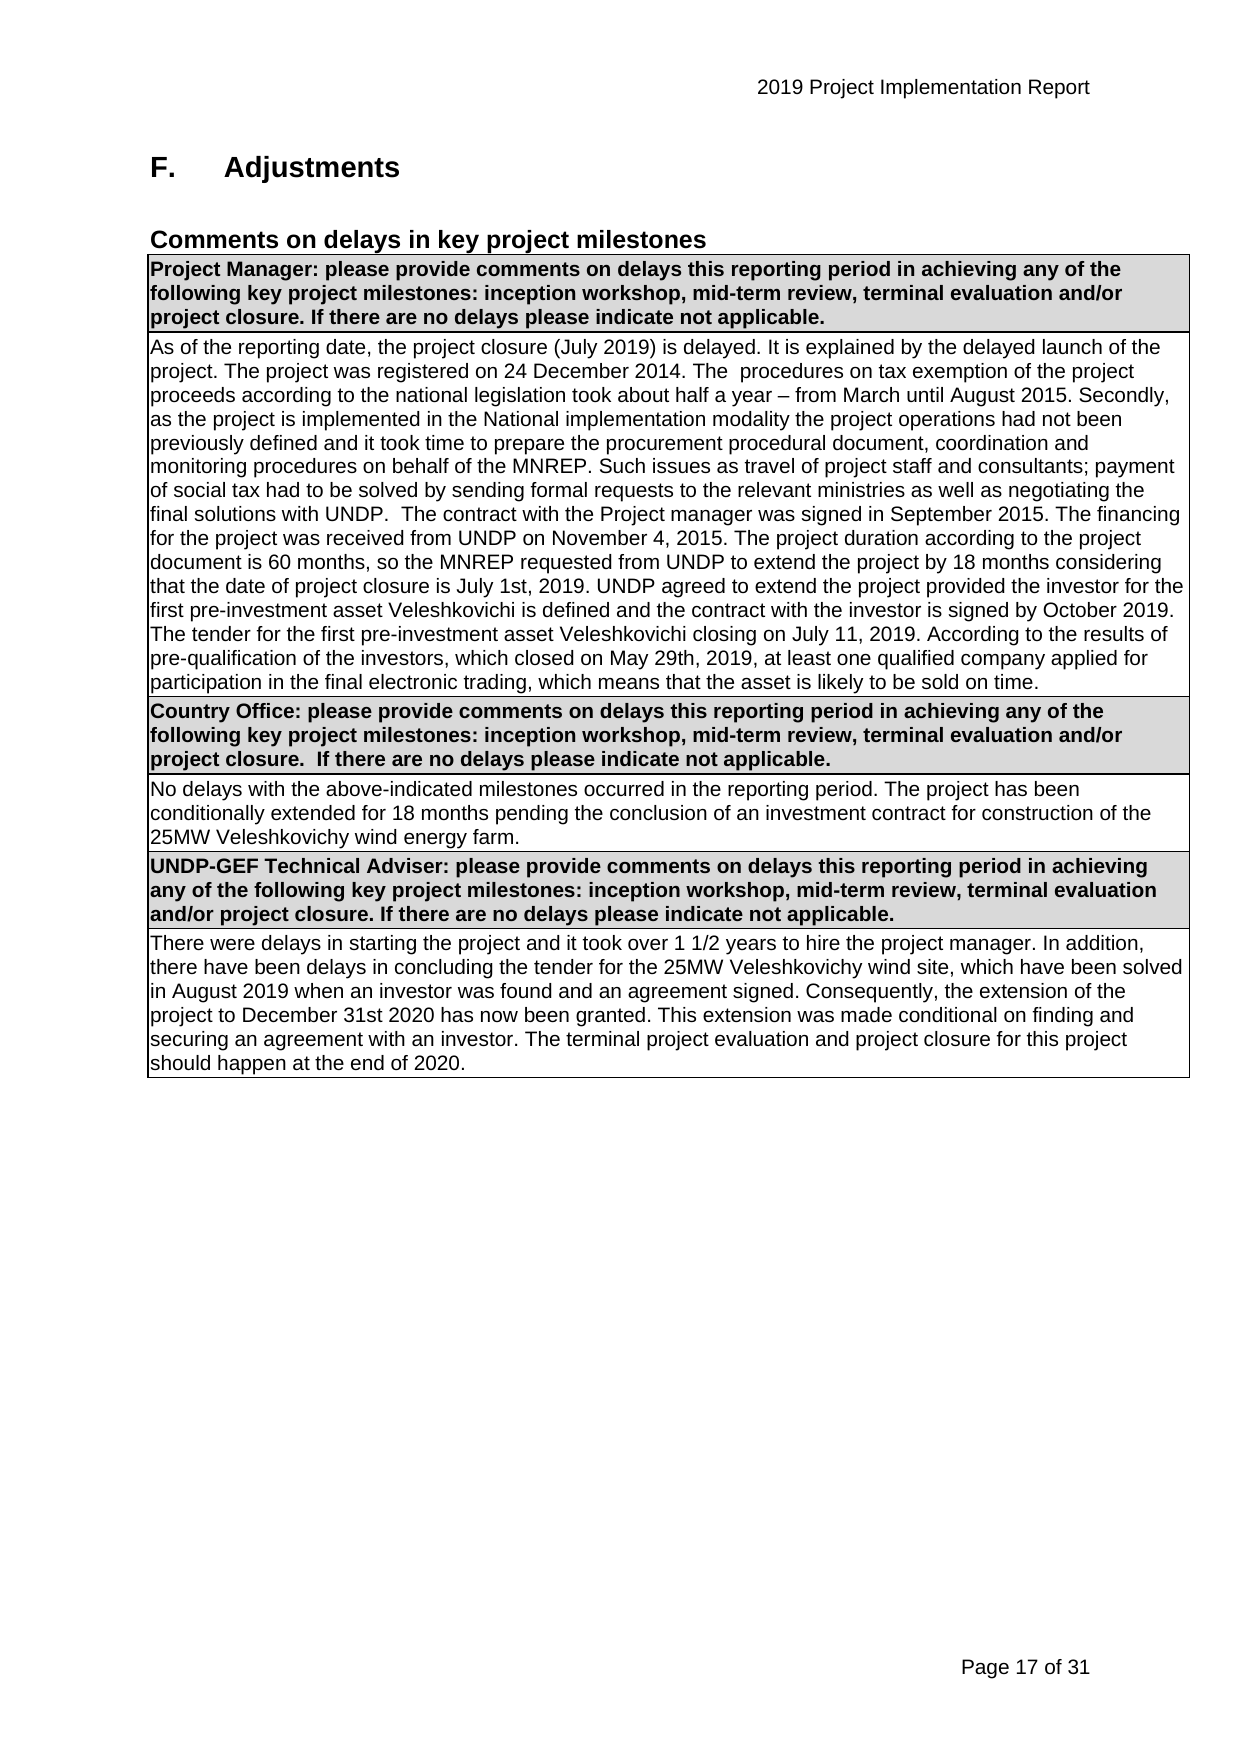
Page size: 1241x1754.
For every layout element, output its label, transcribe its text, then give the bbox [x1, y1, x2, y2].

table_header Country Office: please provide comments on delays this reporting period in achieving any of the following key project milestones: inception workshop, mid-term review, terminal evaluation and/or project closure. If there are no delays please indicate not applicable. [149, 697, 1189, 773]
text Comments on delays in key project milestones [150, 225, 1090, 254]
table_cell As of the reporting date, the project closure (July 2019) is delayed. It is explained by the delayed launch of the project. The project was registered on 24 December 2014. The procedures on tax exemption of the project proceeds according to the national legislation took about half a year – from March until August 2015. Secondly, as the project is implemented in the National implementation modality the project operations had not been previously defined and it took time to prepare the procurement procedural document, coordination and monitoring procedures on behalf of the MNREP. Such issues as travel of project staff and consultants; payment of social tax had to be solved by sending formal requests to the relevant ministries as well as negotiating the final solutions with UNDP. The contract with the Project manager was signed in September 2015. The financing for the project was received from UNDP on November 4, 2015. The project duration according to the project document is 60 months, so the MNREP requested from UNDP to extend the project by 18 months considering that the date of project closure is July 1st, 2019. UNDP agreed to extend the project provided the investor for the first pre-investment asset Veleshkovichi is defined and the contract with the investor is signed by October 2019. The tender for the first pre-investment asset Veleshkovichi closing on July 11, 2019. According to the results of pre-qualification of the investors, which closed on May 29th, 2019, at least one qualified company applied for participation in the final electronic trading, which means that the asset is likely to be sold on time. [149, 333, 1189, 696]
table_header Project Manager: please provide comments on delays this reporting period in achieving any of the following key project milestones: inception workshop, mid-term review, terminal evaluation and/or project closure. If there are no delays please indicate not applicable. [149, 255, 1189, 331]
subtitle Adjustments [150, 150, 1090, 183]
table_header UNDP-GEF Technical Adviser: please provide comments on delays this reporting period in achieving any of the following key project milestones: inception workshop, mid-term review, terminal evaluation and/or project closure. If there are no delays please indicate not applicable. [149, 852, 1189, 928]
table_cell No delays with the above-indicated milestones occurred in the reporting period. The project has been conditionally extended for 18 months pending the conclusion of an investment contract for construction of the 25MW Veleshkovichy wind energy farm. [149, 775, 1189, 851]
table_cell There were delays in starting the project and it took over 1 1/2 years to hire the project manager. In addition, there have been delays in concluding the tender for the 25MW Veleshkovichy wind site, which have been solved in August 2019 when an investor was found and an agreement signed. Consequently, the extension of the project to December 31st 2020 has now been granted. This extension was made conditional on finding and securing an agreement with an investor. The terminal project evaluation and project closure for this project should happen at the end of 2020. [149, 929, 1189, 1077]
